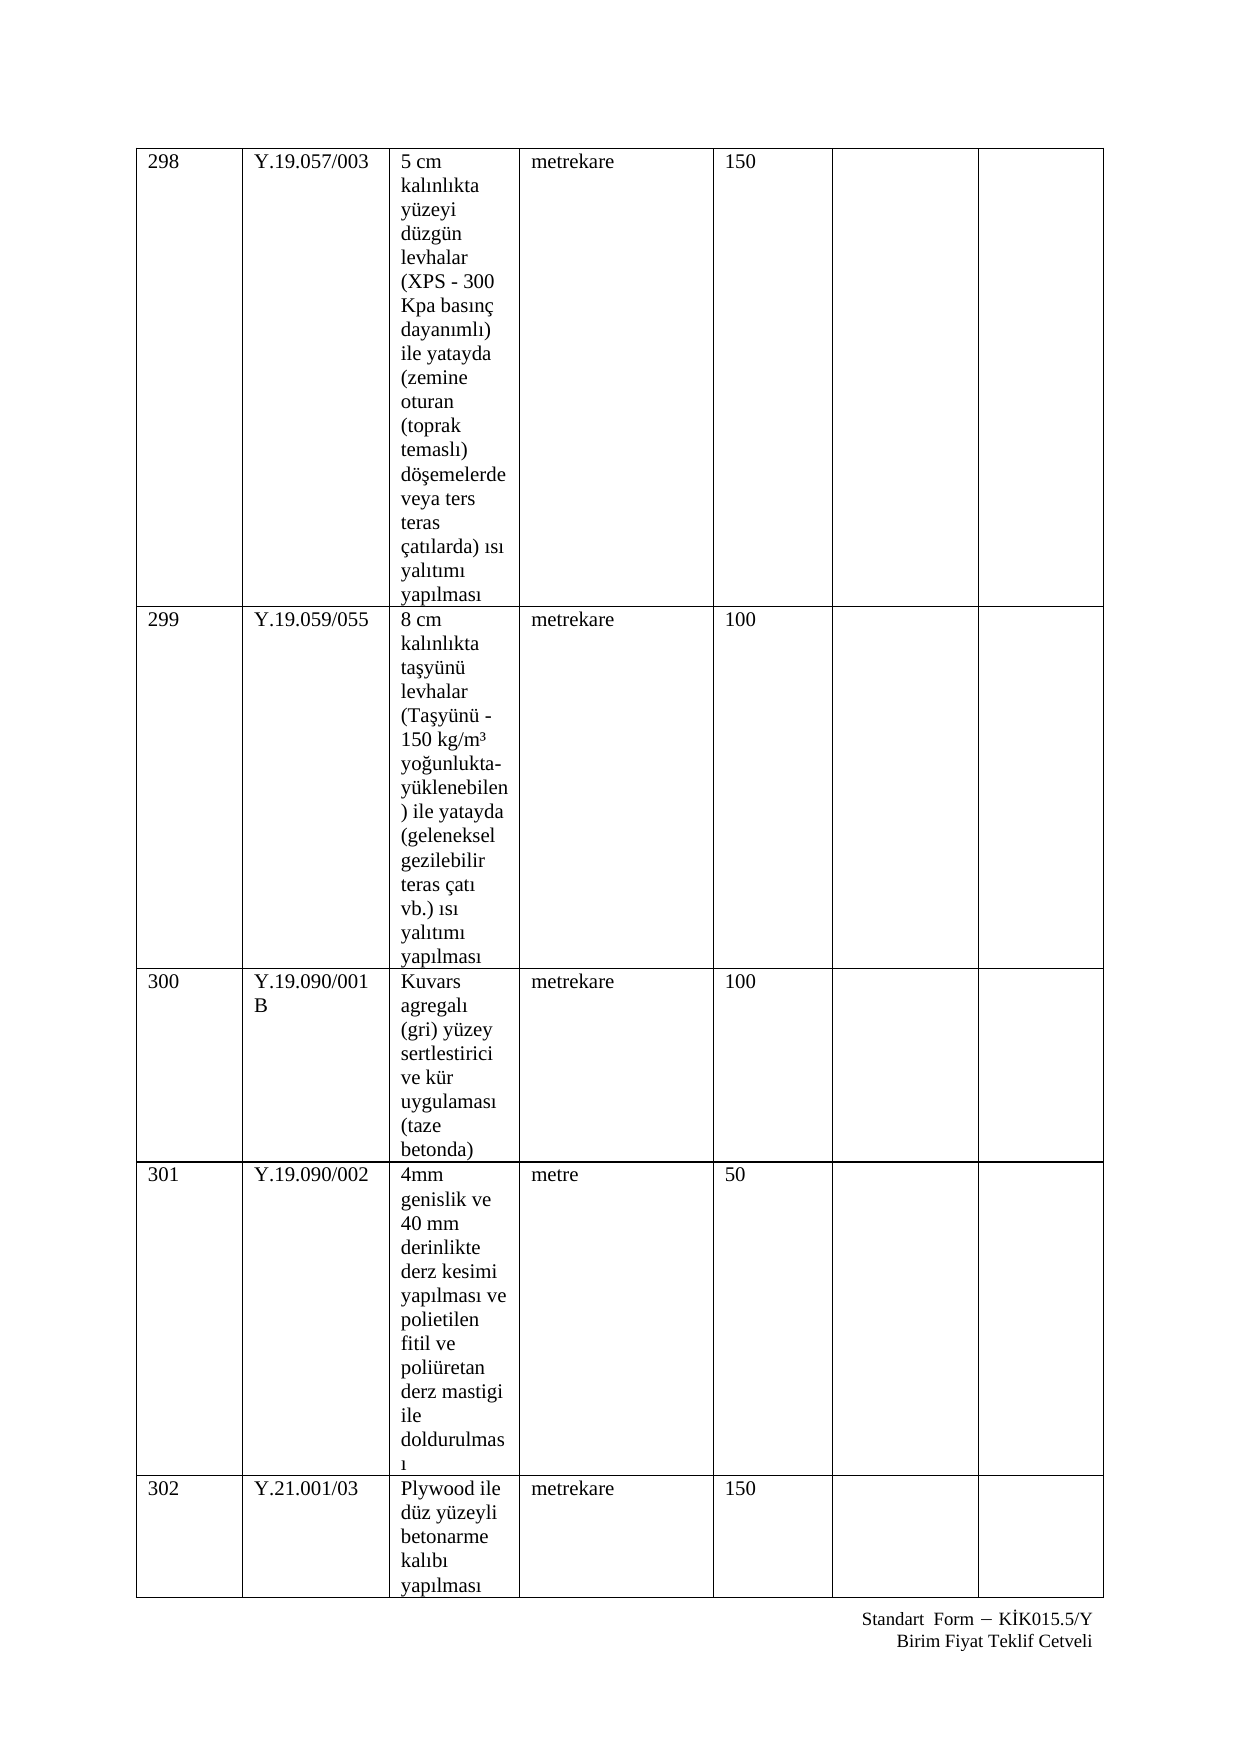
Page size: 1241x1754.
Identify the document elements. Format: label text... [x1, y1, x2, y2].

table_cell [833, 1163, 978, 1475]
table_cell [979, 1163, 1103, 1475]
table_cell metre [520, 1163, 713, 1475]
table_cell metrekare [520, 1476, 713, 1597]
table_cell Kuvars agregalı (gri) yüzey sertlestirici ve kür uygulaması (taze betonda) [390, 969, 519, 1161]
table_cell 4mm genislik ve 40 mm derinlikte derz kesimi yapılması ve polietilen fitil ve poliüretan derz mastigi ile doldurulması [390, 1163, 519, 1475]
table_cell 301 [137, 1163, 242, 1475]
table_cell 100 [714, 969, 832, 1161]
table_cell metrekare [520, 149, 713, 606]
table_cell 299 [137, 607, 242, 968]
table_cell [979, 969, 1103, 1161]
table_cell [979, 607, 1103, 968]
table_cell [979, 1476, 1103, 1597]
table_cell [833, 969, 978, 1161]
table_cell [833, 607, 978, 968]
table_cell [979, 149, 1103, 606]
table_cell Y.19.090/002 [243, 1163, 389, 1475]
table_cell 8 cm kalınlıkta taşyünü levhalar (Taşyünü - 150 kg/m³ yoğunlukta-yüklenebilen) ile yatayda (geleneksel gezilebilir teras çatı vb.) ısı yalıtımı yapılması [390, 607, 519, 968]
table_cell 50 [714, 1163, 832, 1475]
table_cell Y.19.059/055 [243, 607, 389, 968]
table_cell Y.19.090/001B [243, 969, 389, 1161]
table_cell [833, 1476, 978, 1597]
table_cell 150 [714, 1476, 832, 1597]
table_cell [833, 149, 978, 606]
table_cell 300 [137, 969, 242, 1161]
table_cell 5 cm kalınlıkta yüzeyi düzgün levhalar (XPS - 300 Kpa basınç dayanımlı) ile yatayda (zemine oturan (toprak temaslı) döşemelerde veya ters teras çatılarda) ısı yalıtımı yapılması [390, 149, 519, 606]
table_cell metrekare [520, 607, 713, 968]
table_cell metrekare [520, 969, 713, 1161]
table_cell 150 [714, 149, 832, 606]
table_cell 302 [137, 1476, 242, 1597]
table_cell 298 [137, 149, 242, 606]
table_cell Y.21.001/03 [243, 1476, 389, 1597]
table_cell Y.19.057/003 [243, 149, 389, 606]
table_cell 100 [714, 607, 832, 968]
table_cell Plywood ile düz yüzeyli betonarme kalıbı yapılması [390, 1476, 519, 1597]
